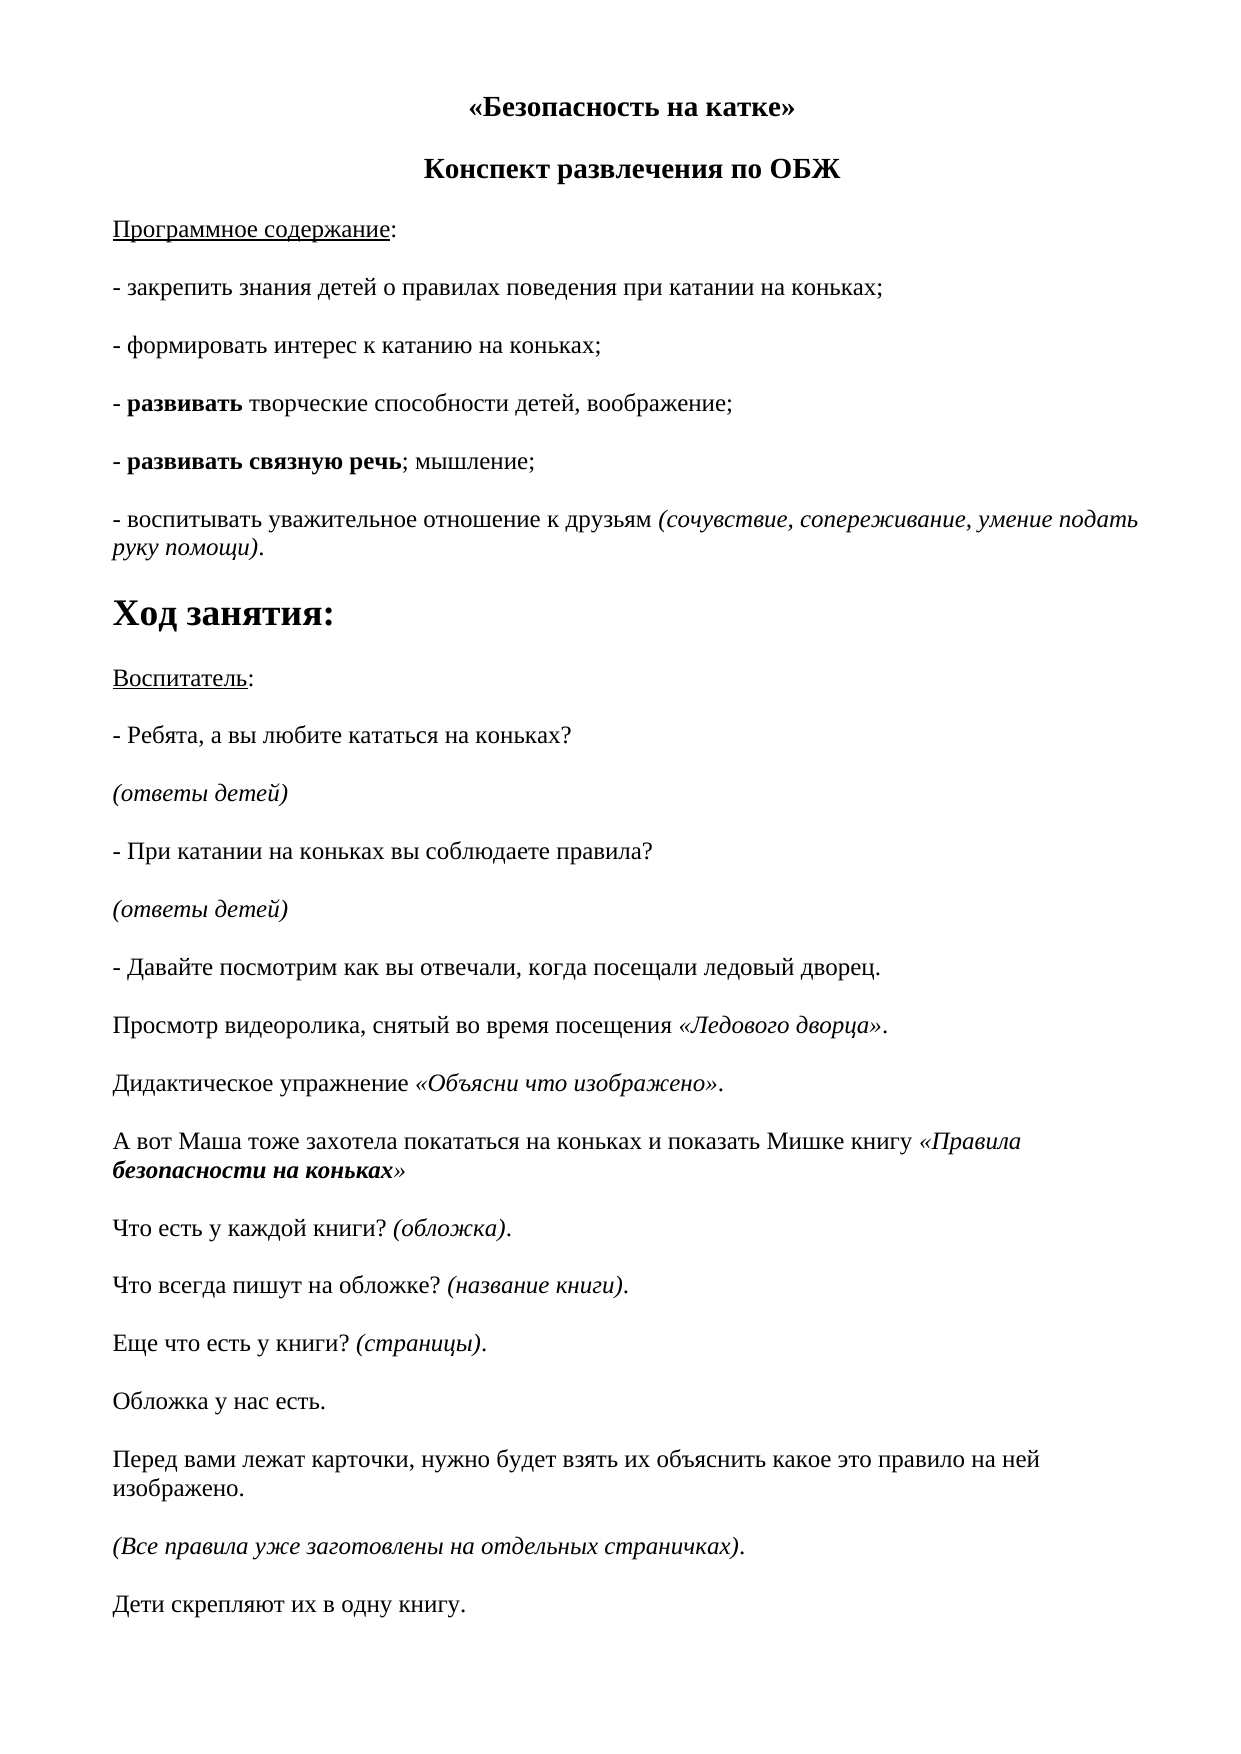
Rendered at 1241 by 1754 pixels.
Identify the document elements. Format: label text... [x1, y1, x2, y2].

text - развивать творческие способности детей, воображение; [112, 388, 1152, 417]
text - При катании на коньках вы соблюдаете правила? [112, 836, 1152, 865]
text (ответы детей) [112, 778, 1152, 807]
text Обложка у нас есть. [112, 1386, 1152, 1415]
text Программное содержание: [112, 214, 1152, 243]
text Что всегда пишут на обложке? (название книги). [112, 1271, 1152, 1299]
text Еще что есть у книги? (страницы). [112, 1328, 1152, 1357]
text Дидактическое упражнение «Объясни что изображено». [112, 1068, 1152, 1097]
text - Ребята, а вы любите кататься на коньках? [112, 721, 1152, 749]
text Дети скрепляют их в одну книгу. [112, 1589, 1152, 1618]
text (Все правила уже заготовлены на отдельных страничках). [112, 1531, 1152, 1560]
text Конспект развлечения по ОБЖ [112, 151, 1152, 185]
text А вот Маша тоже захотела покататься на коньках и показать Мишке книгу «Правила безопасности на коньках» [112, 1126, 1152, 1183]
text - развивать связную речь; мышление; [112, 446, 1152, 474]
text - закрепить знания детей о правилах поведения при катании на коньках; [112, 272, 1152, 301]
text - воспитывать уважительное отношение к друзьям (сочувствие, сопереживание, умение подать руку помощи). [112, 504, 1152, 561]
text Просмотр видеоролика, снятый во время посещения «Ледового дворца». [112, 1010, 1152, 1039]
text - формировать интерес к катанию на коньках; [112, 330, 1152, 359]
text (ответы детей) [112, 894, 1152, 923]
text Ход занятия: [112, 590, 1152, 633]
text Воспитатель: [112, 663, 1152, 691]
text «Безопасность на катке» [112, 89, 1152, 122]
text Что есть у каждой книги? (обложка). [112, 1213, 1152, 1241]
text - Давайте посмотрим как вы отвечали, когда посещали ледовый дворец. [112, 952, 1152, 981]
text Перед вами лежат карточки, нужно будет взять их объяснить какое это правило на ней изображено. [112, 1444, 1152, 1502]
